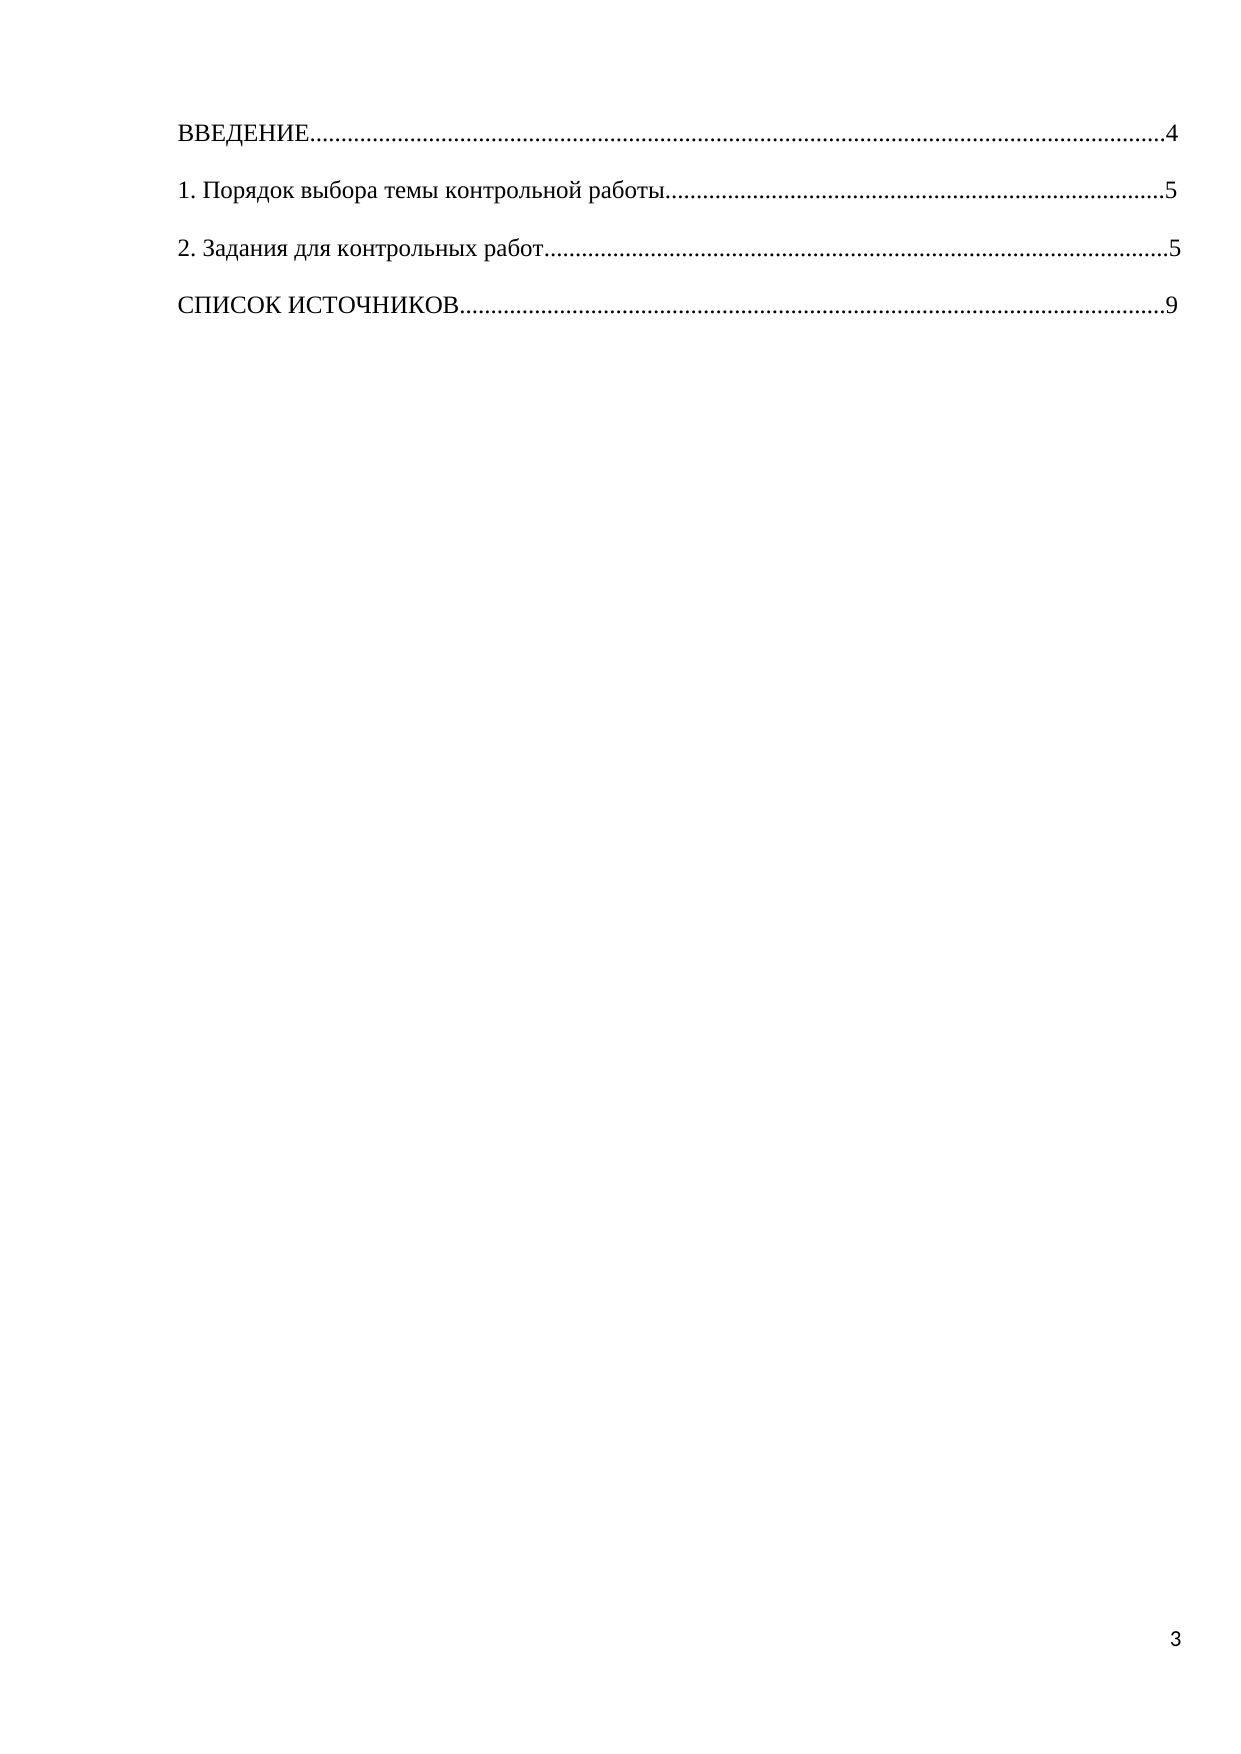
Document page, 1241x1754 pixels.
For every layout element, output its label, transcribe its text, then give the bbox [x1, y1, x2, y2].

text 2. Задания для контрольных работ....................................................................................................5 [177, 233, 1181, 262]
text СПИСОК ИСТОЧНИКОВ.................................................................................................................9 [177, 291, 1181, 319]
text ВВЕДЕНИЕ.........................................................................................................................................4 [177, 118, 1181, 147]
text 1. Порядок выбора темы контрольной работы................................................................................5 [177, 176, 1181, 204]
